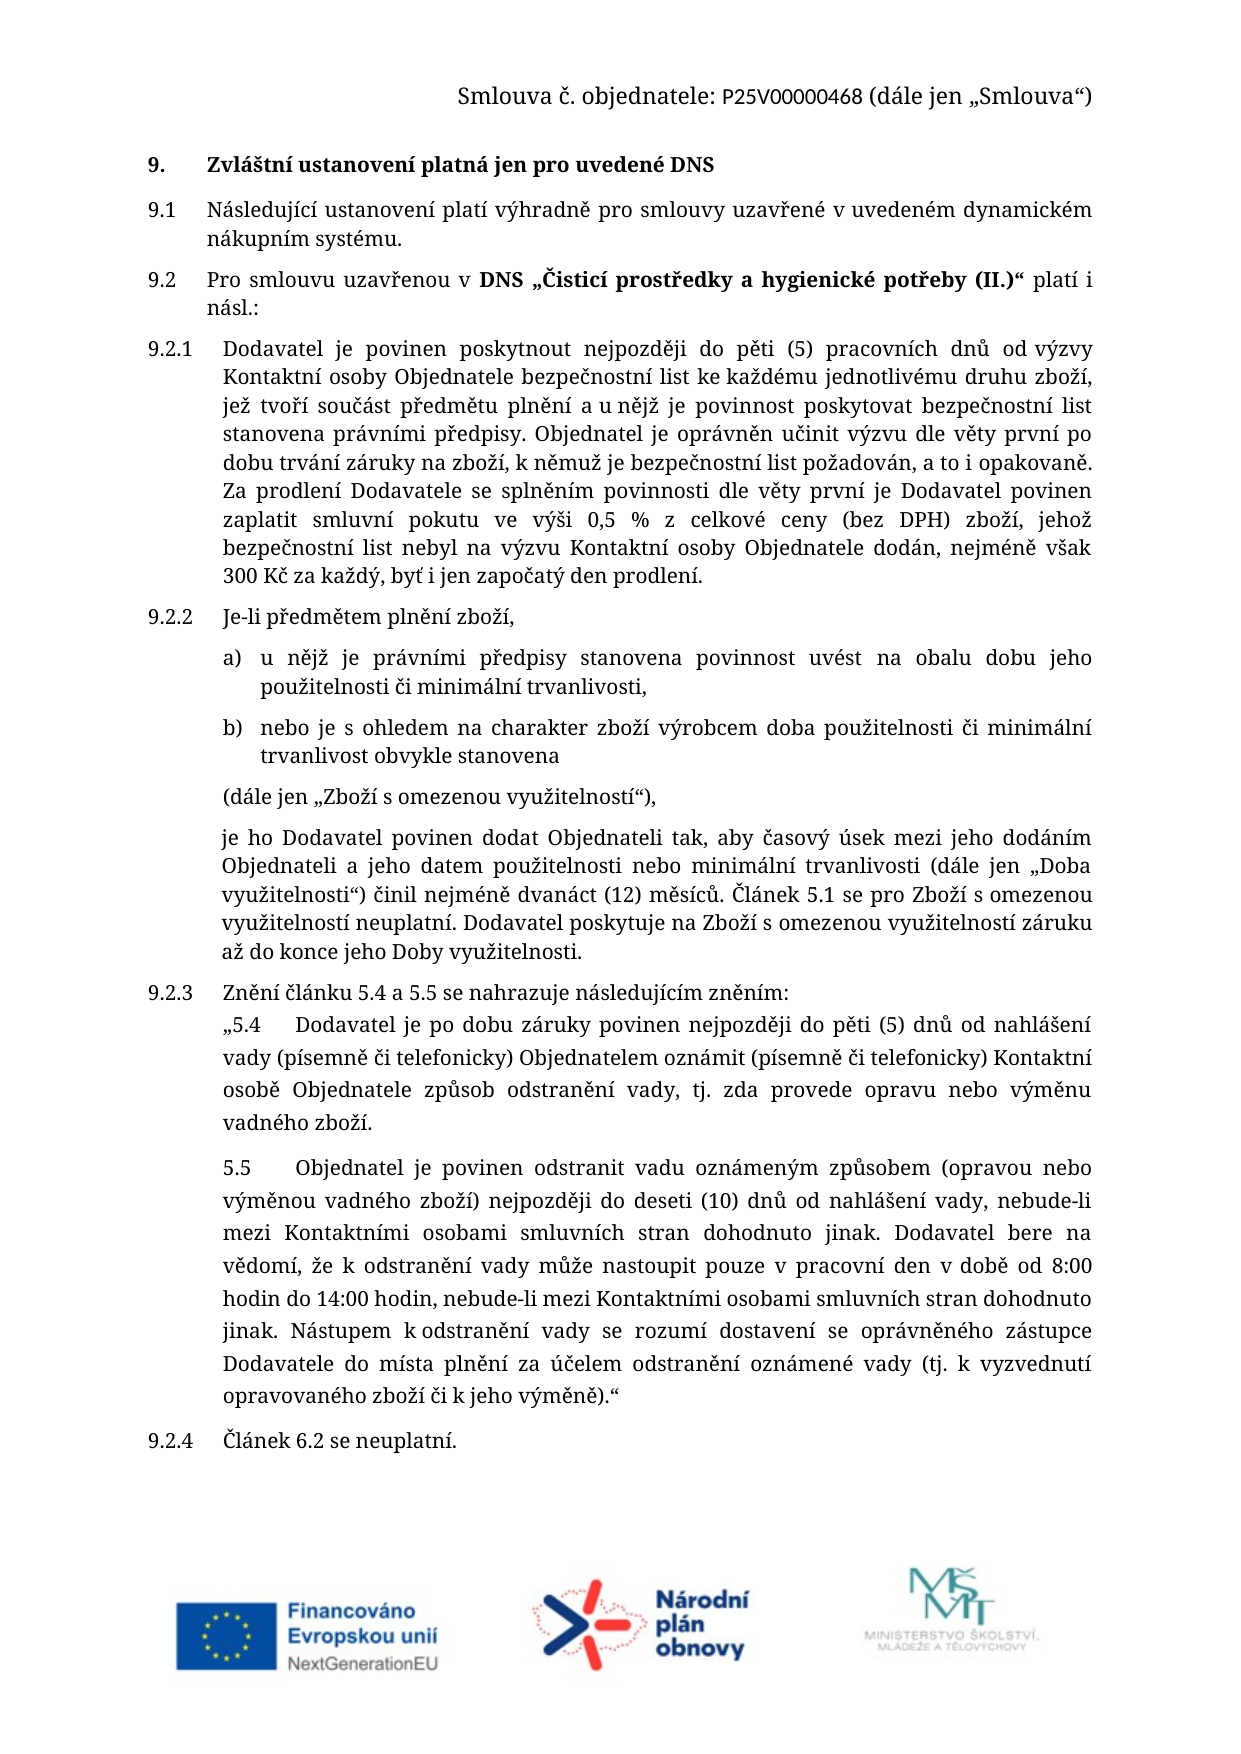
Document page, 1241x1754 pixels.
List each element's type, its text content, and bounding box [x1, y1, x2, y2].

picture [147, 1521, 1093, 1698]
text je ho Dodavatel povinen dodat Objednateli tak, aby časový úsek mezi jeho dodáním Objednateli a jeho datem použitelnosti nebo minimální trvanlivosti (dále jen „Doba využitelnosti“) činil nejméně dvanáct (12) měsíců. Článek 5.1 se pro Zboží s omezenou využitelností neuplatní. Dodavatel poskytuje na Zboží s omezenou využitelností záruku až do konce jeho Doby využitelnosti. [221, 823, 1093, 965]
list nebo je s ohledem na charakter zboží výrobcem doba použitelnosti či minimální trvanlivost obvykle stanovena [223, 713, 1093, 770]
list Znění článku 5.4 a 5.5 se nahrazuje následujícím zněním: [148, 978, 1093, 1006]
list Zvláštní ustanovení platná jen pro uvedené DNS [148, 150, 1093, 179]
list Článek 6.2 se neuplatní. [148, 1427, 1093, 1455]
list Pro smlouvu uzavřenou v DNS „Čisticí prostředky a hygienické potřeby (II.)“ platí i násl.: [148, 265, 1093, 322]
list „5.4 Dodavatel je po dobu záruky povinen nejpozději do pěti (5) dnů od nahlášení vady (písemně či telefonicky) Objednatelem oznámit (písemně či telefonicky) Kontaktní osobě Objednatele způsob odstranění vady, tj. zda provede opravu nebo výměnu vadného zboží. [223, 1010, 1093, 1137]
list u nějž je právními předpisy stanovena povinnost uvést na obalu dobu jeho použitelnosti či minimální trvanlivosti, [223, 643, 1093, 700]
list Následující ustanovení platí výhradně pro smlouvy uzavřené v uvedeném dynamickém nákupním systému. [148, 195, 1093, 252]
list Dodavatel je povinen poskytnout nejpozději do pěti (5) pracovních dnů od výzvy Kontaktní osoby Objednatele bezpečnostní list ke každému jednotlivému druhu zboží, jež tvoří součást předmětu plnění a u nějž je povinnost poskytovat bezpečnostní list stanovena právními předpisy. Objednatel je oprávněn učinit výzvu dle věty první po dobu trvání záruky na zboží, k němuž je bezpečnostní list požadován, a to i opakovaně. Za prodlení Dodavatele se splněním povinnosti dle věty první je Dodavatel povinen zaplatit smluvní pokutu ve výši 0,5 % z celkové ceny (bez DPH) zboží, jehož bezpečnostní list nebyl na výzvu Kontaktní osoby Objednatele dodán, nejméně však 300 Kč za každý, byť i jen započatý den prodlení. [148, 334, 1093, 590]
list 5.5 Objednatel je povinen odstranit vadu oznámeným způsobem (opravou nebo výměnou vadného zboží) nejpozději do deseti (10) dnů od nahlášení vady, nebude-li mezi Kontaktními osobami smluvních stran dohodnuto jinak. Dodavatel bere na vědomí, že k odstranění vady může nastoupit pouze v pracovní den v době od 8:00 hodin do 14:00 hodin, nebude-li mezi Kontaktními osobami smluvních stran dohodnuto jinak. Nástupem k odstranění vady se rozumí dostavení se oprávněného zástupce Dodavatele do místa plnění za účelem odstranění oznámené vady (tj. k vyzvednutí opravovaného zboží či k jeho výměně).“ [223, 1153, 1093, 1410]
text (dále jen „Zboží s omezenou využitelností“), [223, 782, 1093, 811]
list Je-li předmětem plnění zboží, [148, 602, 1093, 631]
